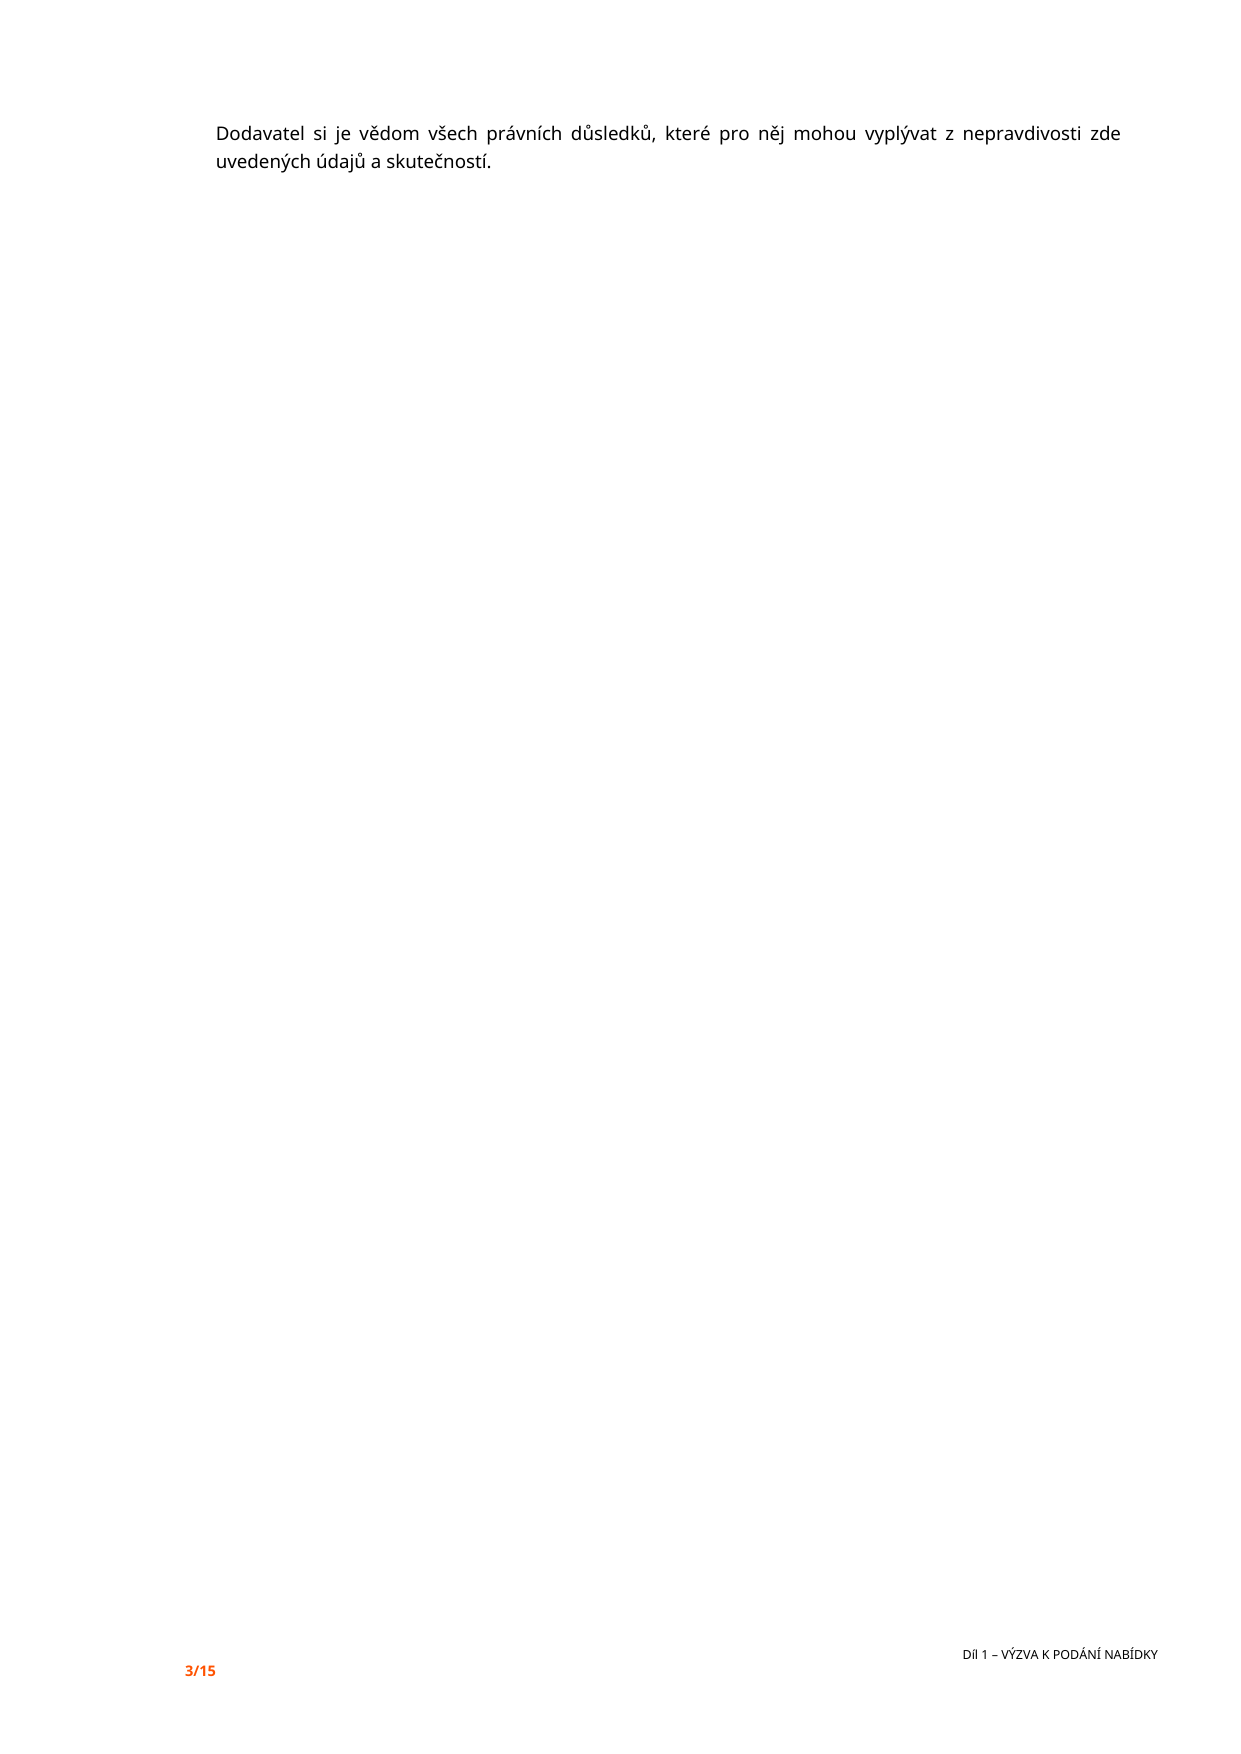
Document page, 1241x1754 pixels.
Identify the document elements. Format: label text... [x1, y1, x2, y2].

text Dodavatel si je vědom všech právních důsledků, které pro něj mohou vyplývat z nepravdivosti zde uvedených údajů a skutečností. [216, 121, 1122, 174]
